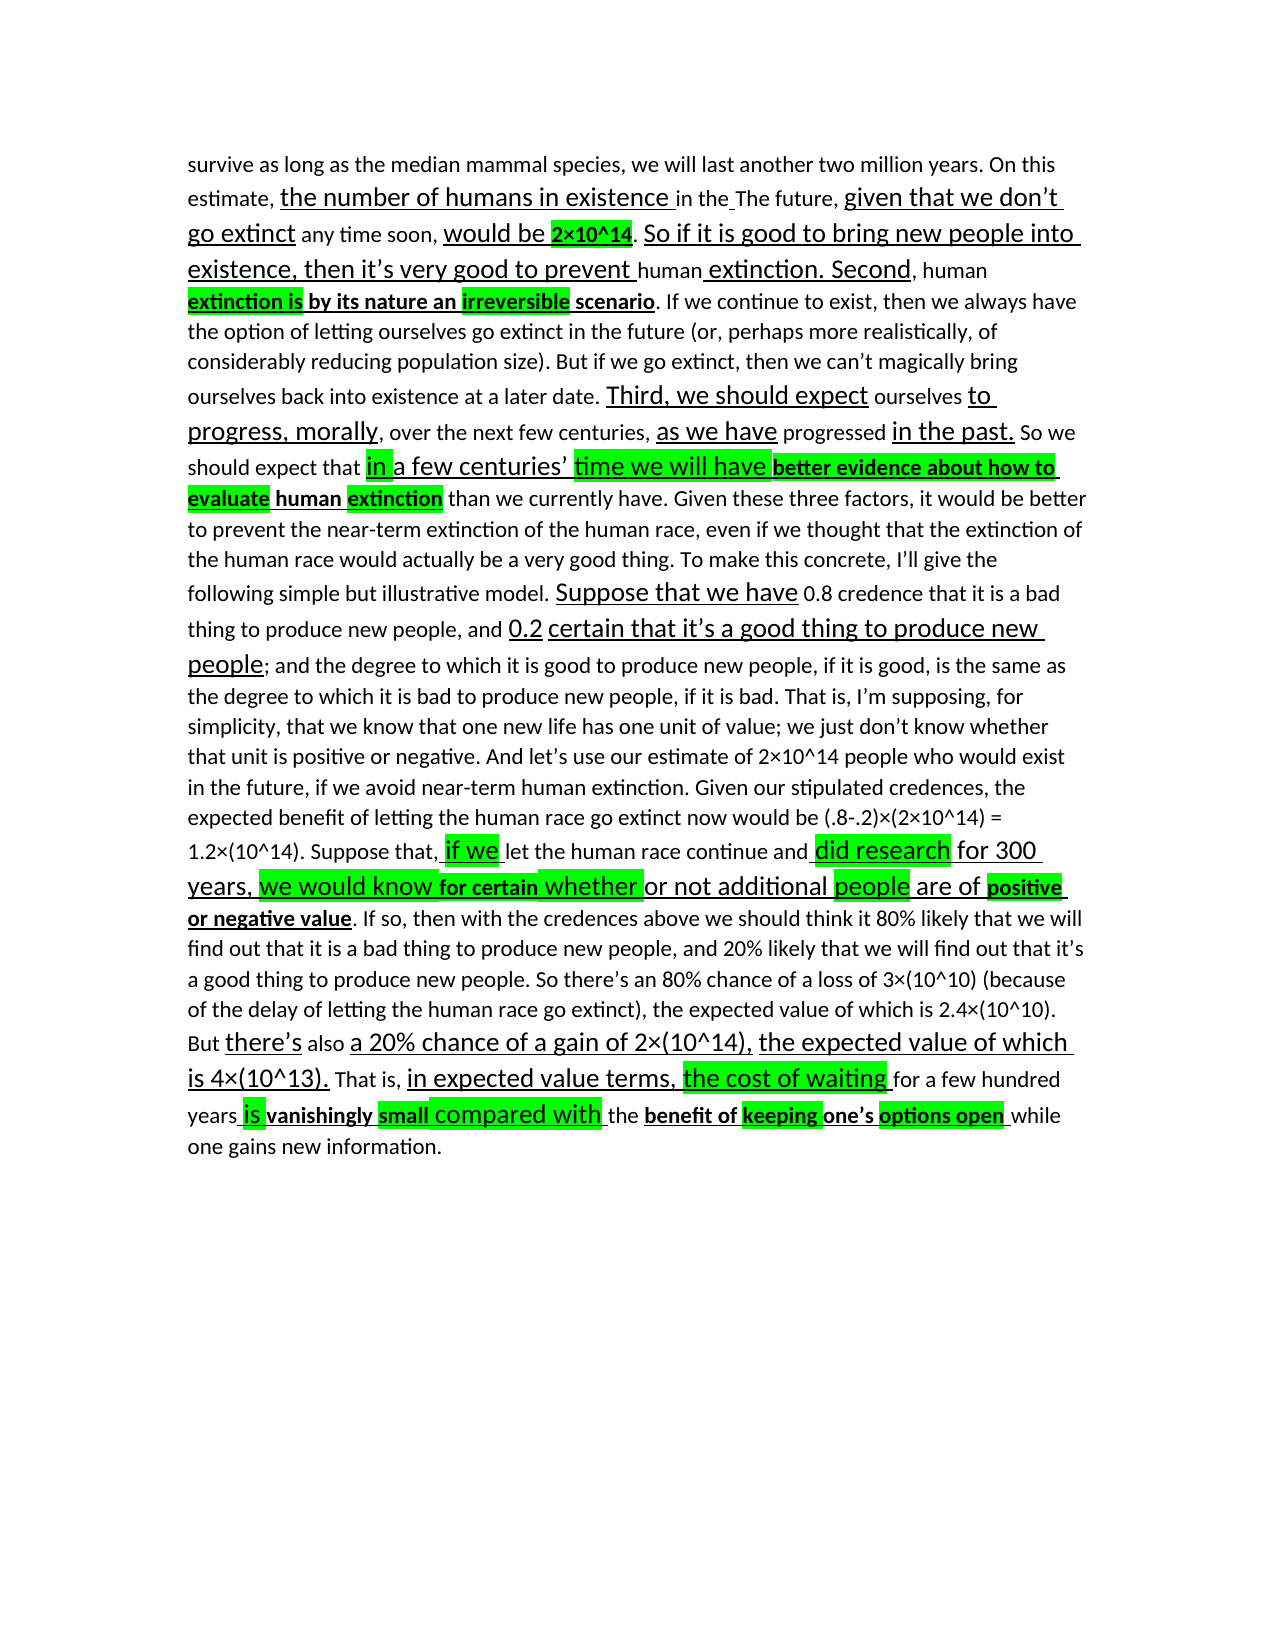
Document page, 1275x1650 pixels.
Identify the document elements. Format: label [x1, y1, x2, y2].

text [187, 150, 1087, 1160]
